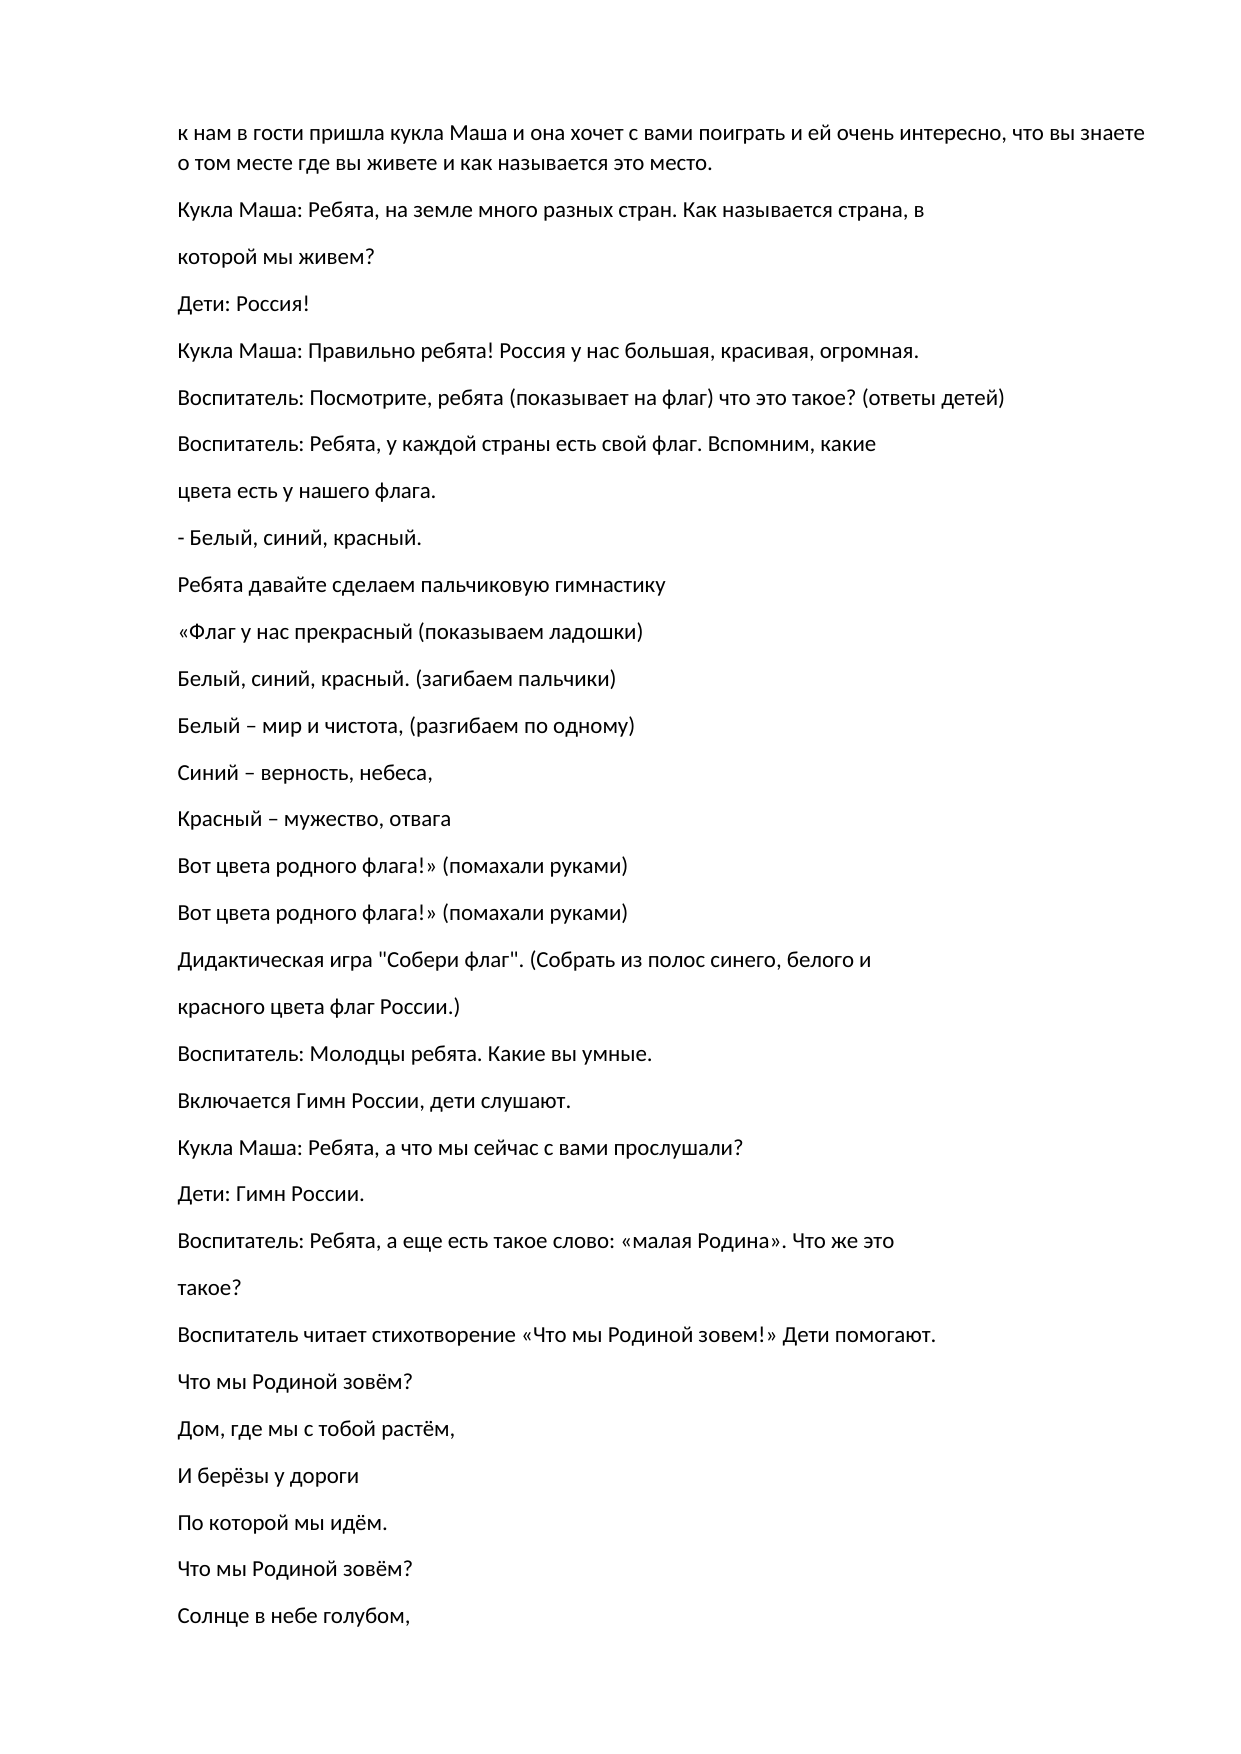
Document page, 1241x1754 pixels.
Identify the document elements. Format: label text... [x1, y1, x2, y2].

text Включается Гимн России, дети слушают. [177, 1086, 1152, 1114]
text Воспитатель: Ребята, а еще есть такое слово: «малая Родина». Что же это [177, 1226, 1152, 1254]
text Воспитатель: Ребята, у каждой страны есть свой флаг. Вспомним, какие [177, 429, 1152, 458]
text Синий – верность, небеса, [177, 758, 1152, 786]
text Воспитатель: Посмотрите, ребята (показывает на флаг) что это такое? (ответы детей) [177, 383, 1152, 411]
text Дети: Гимн России. [177, 1179, 1152, 1208]
text Кукла Маша: Правильно ребята! Россия у нас большая, красивая, огромная. [177, 336, 1152, 364]
text По которой мы идём. [177, 1508, 1152, 1536]
text Дети: Россия! [177, 289, 1152, 317]
text к нам в гости пришла кукла Маша и она хочет с вами поиграть и ей очень интересно, что вы знаете о том месте где вы живете и как называется это место. [177, 118, 1152, 176]
text Воспитатель: Молодцы ребята. Какие вы умные. [177, 1039, 1152, 1067]
text цвета есть у нашего флага. [177, 476, 1152, 504]
text такое? [177, 1273, 1152, 1301]
text Дидактическая игра "Собери флаг". (Собрать из полос синего, белого и [177, 945, 1152, 973]
text Солнце в небе голубом, [177, 1601, 1152, 1629]
text Белый – мир и чистота, (разгибаем по одному) [177, 711, 1152, 739]
text Белый, синий, красный. (загибаем пальчики) [177, 664, 1152, 692]
text красного цвета флаг России.) [177, 992, 1152, 1020]
text Красный – мужество, отвага [177, 804, 1152, 833]
text И берёзы у дороги [177, 1461, 1152, 1489]
text - Белый, синий, красный. [177, 523, 1152, 551]
text Воспитатель читает стихотворение «Что мы Родиной зовем!» Дети помогают. [177, 1320, 1152, 1348]
text которой мы живем? [177, 242, 1152, 270]
text Что мы Родиной зовём? [177, 1554, 1152, 1583]
text Что мы Родиной зовём? [177, 1367, 1152, 1395]
text Кукла Маша: Ребята, на земле много разных стран. Как называется страна, в [177, 195, 1152, 223]
text Вот цвета родного флага!» (помахали руками) [177, 851, 1152, 879]
text Ребята давайте сделаем пальчиковую гимнастику [177, 570, 1152, 598]
text Вот цвета родного флага!» (помахали руками) [177, 898, 1152, 926]
text Дом, где мы с тобой растём, [177, 1414, 1152, 1442]
text «Флаг у нас прекрасный (показываем ладошки) [177, 617, 1152, 645]
text Кукла Маша: Ребята, а что мы сейчас с вами прослушали? [177, 1133, 1152, 1161]
